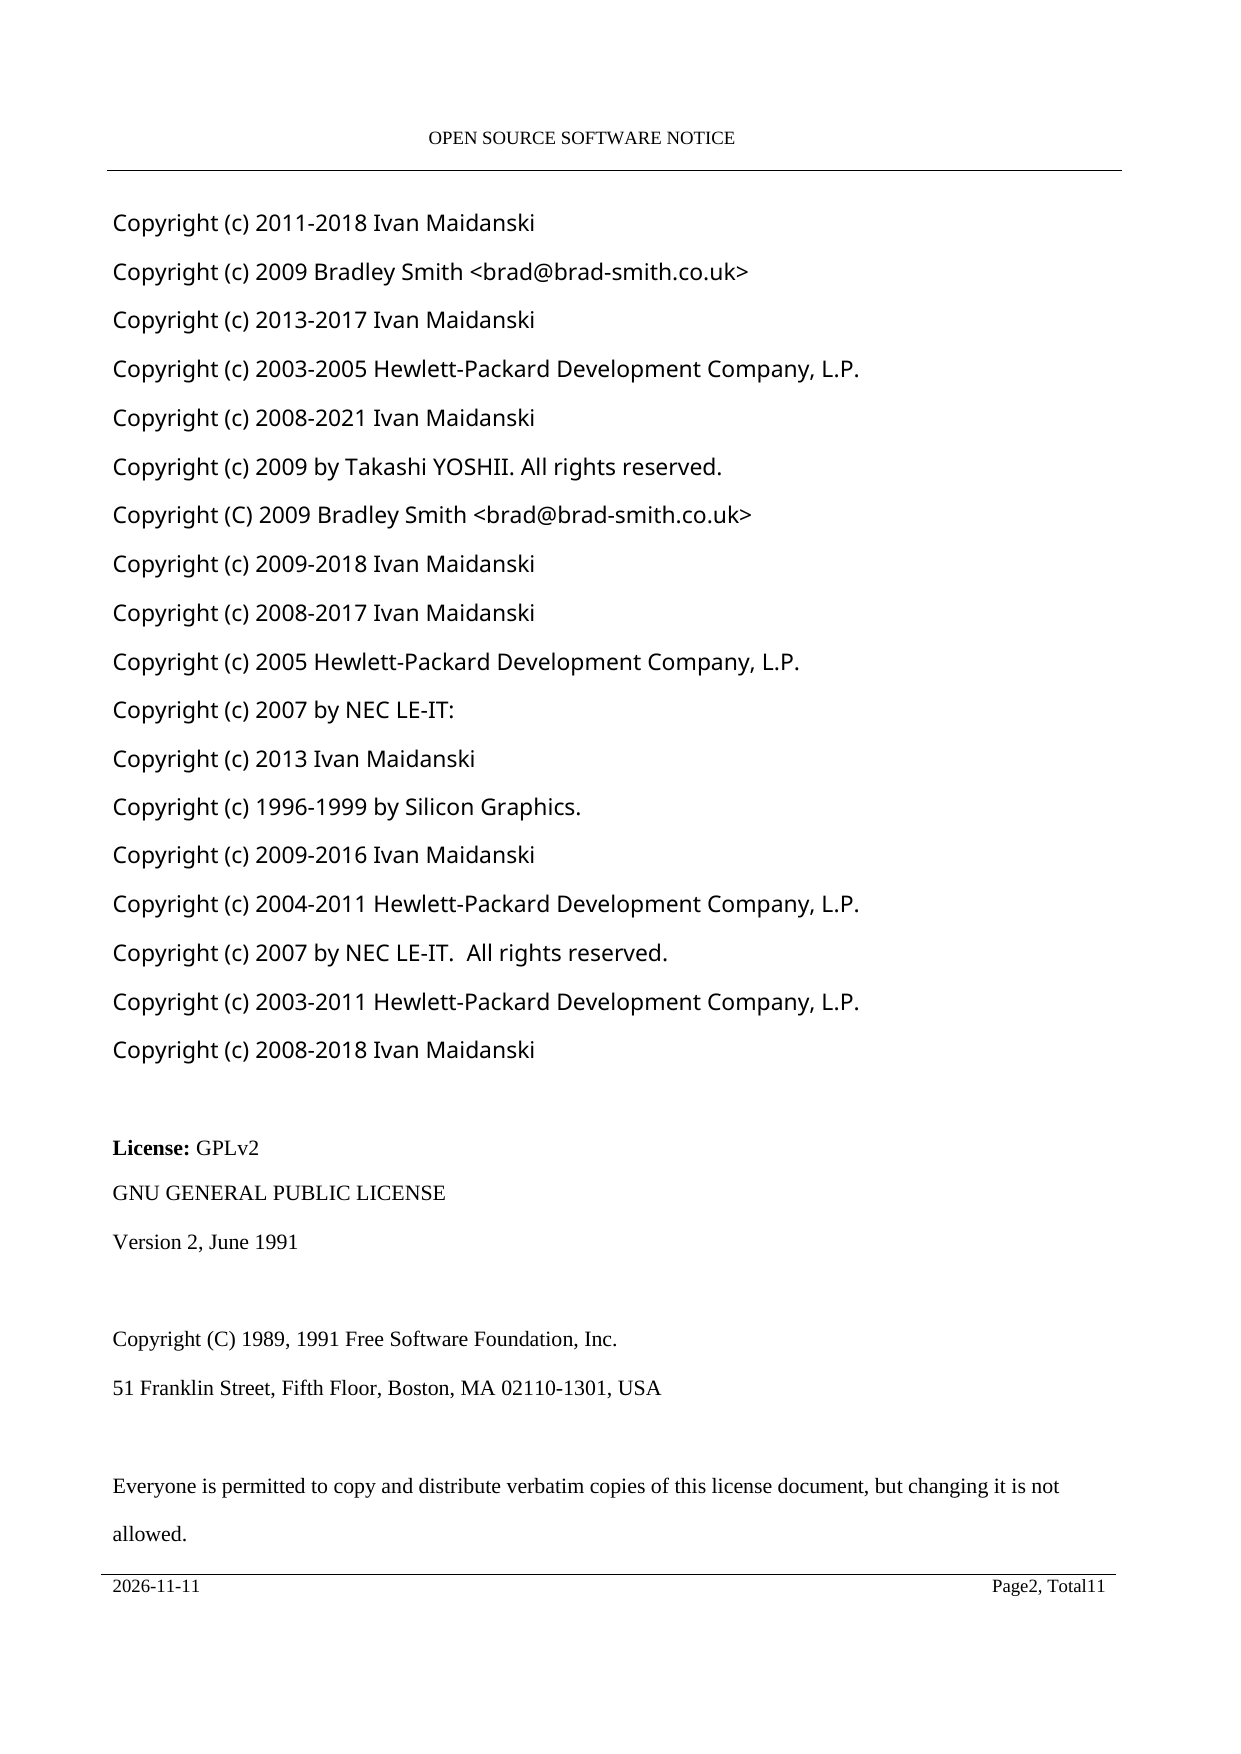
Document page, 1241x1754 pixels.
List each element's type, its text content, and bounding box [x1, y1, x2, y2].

text Copyright (c) 2009-2016 Ivan Maidanski Copyright (c) 2004-2011 Hewlett-Packard Development Company, L.P. Copyright (c) 2007 by NEC LE-IT. All rights reserved. Copyright (c) 2003-2011 Hewlett-Packard Development Company, L.P. Copyright (c) 2008-2018 Ivan Maidanski [112, 839, 1128, 1115]
text License: GPLv2 [112, 1131, 1128, 1164]
text Copyright (c) 2013 Ivan Maidanski Copyright (c) 1996-1999 by Silicon Graphics. [112, 742, 1128, 823]
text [112, 206, 1128, 726]
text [112, 1176, 1128, 1550]
